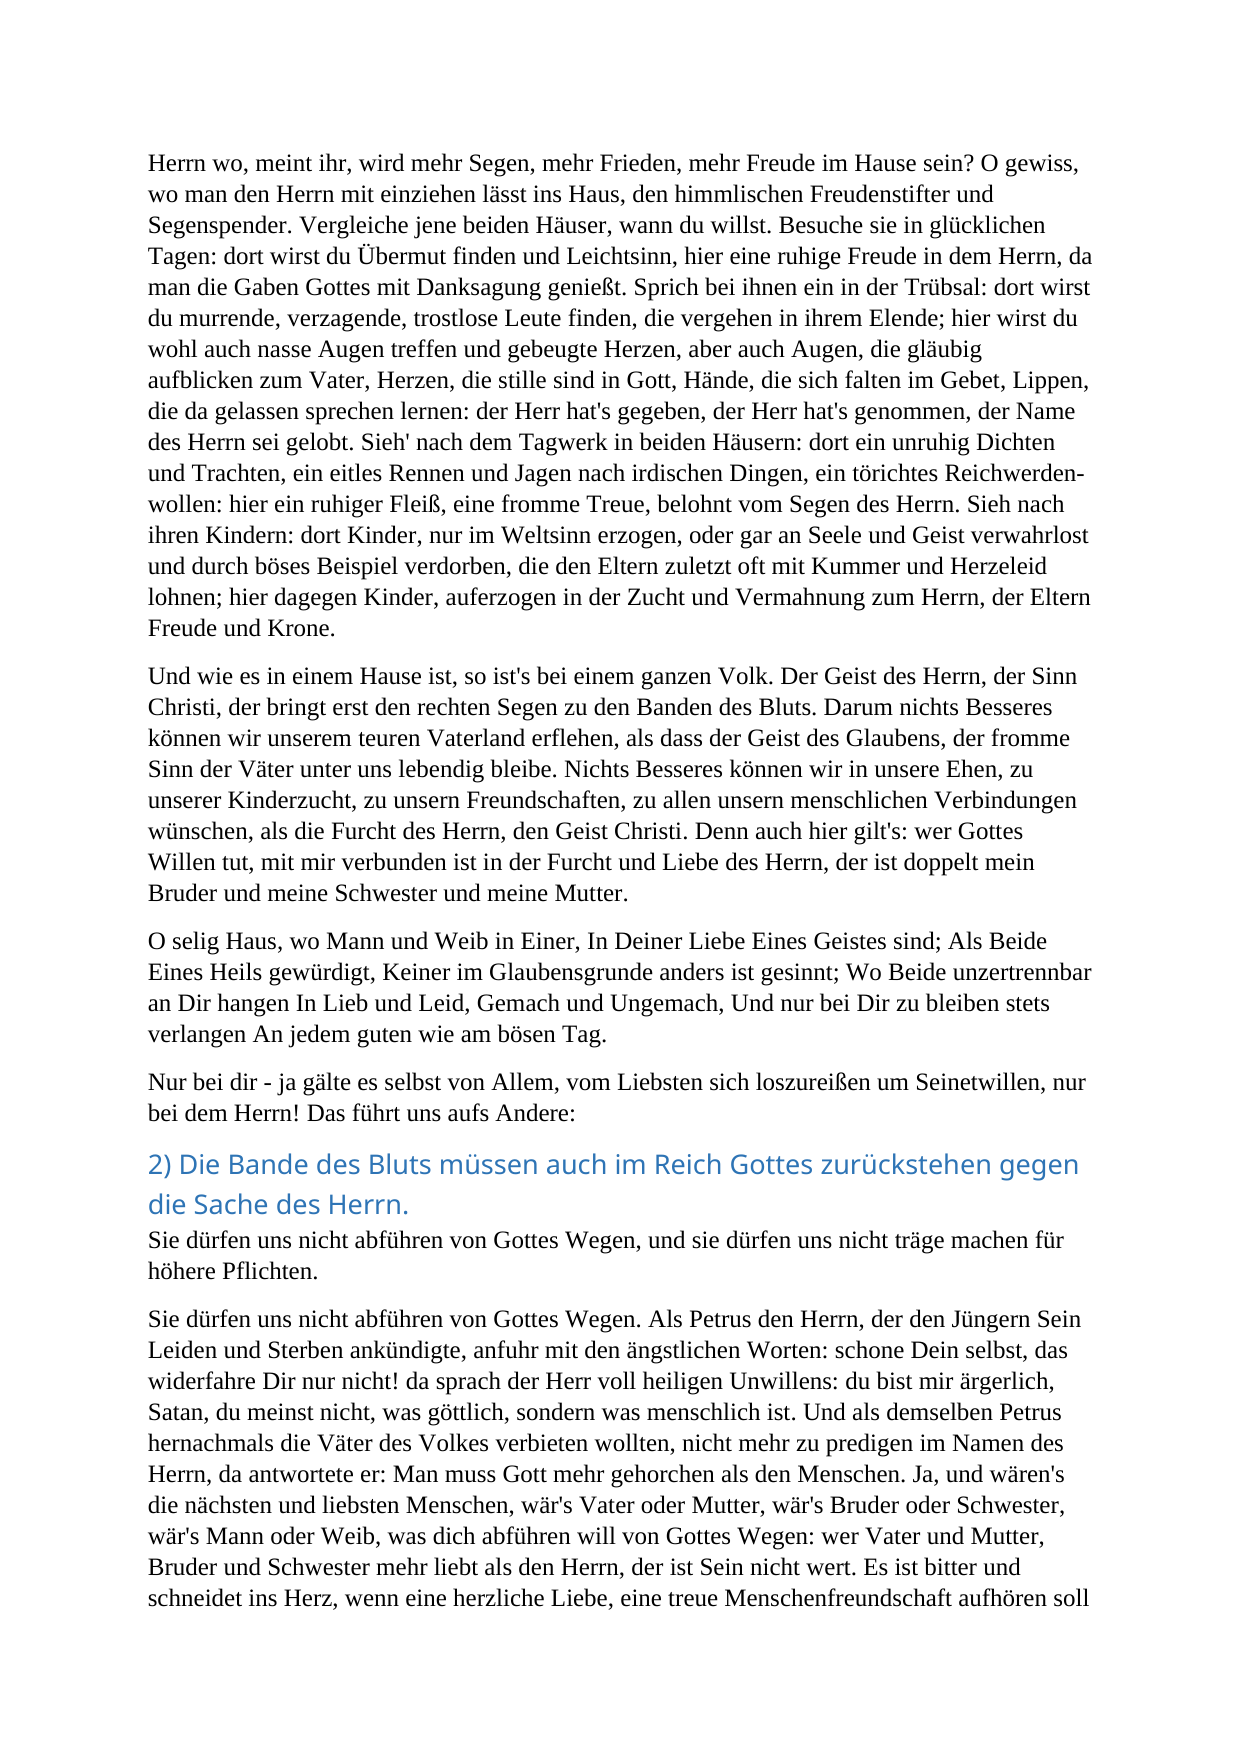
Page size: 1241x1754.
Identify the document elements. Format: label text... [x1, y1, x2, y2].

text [148, 1304, 1093, 1612]
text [148, 148, 1093, 642]
text Nur bei dir - ja gälte es selbst von Allem, vom Liebsten sich loszureißen um Seinetwillen, nur bei dem Herrn! Das führt uns aufs Andere: [148, 1067, 1093, 1127]
text Sie dürfen uns nicht abführen von Gottes Wegen, und sie dürfen uns nicht träge machen für höhere Pflichten. [148, 1225, 1093, 1285]
text O selig Haus, wo Mann und Weib in Einer, In Deiner Liebe Eines Geistes sind; Als Beide Eines Heils gewürdigt, Keiner im Glaubensgrunde anders ist gesinnt; Wo Beide unzertrennbar an Dir hangen In Lieb und Leid, Gemach und Ungemach, Und nur bei Dir zu bleiben stets verlangen An jedem guten wie am bösen Tag. [148, 926, 1093, 1048]
text Und wie es in einem Hause ist, so ist's bei einem ganzen Volk. Der Geist des Herrn, der Sinn Christi, der bringt erst den rechten Segen zu den Banden des Bluts. Darum nichts Besseres können wir unserem teuren Vaterland erflehen, als dass der Geist des Glaubens, der fromme Sinn der Väter unter uns lebendig bleibe. Nichts Besseres können wir in unsere Ehen, zu unserer Kinderzucht, zu unsern Freundschaften, zu allen unsern menschlichen Verbindungen wünschen, als die Furcht des Herrn, den Geist Christi. Denn auch hier gilt's: wer Gottes Willen tut, mit mir verbunden ist in der Furcht und Liebe des Herrn, der ist doppelt mein Bruder und meine Schwester und meine Mutter. [148, 661, 1093, 907]
subtitle 2) Die Bande des Bluts müssen auch im Reich Gottes zurückstehen gegen die Sache des Herrn. [148, 1146, 1093, 1222]
